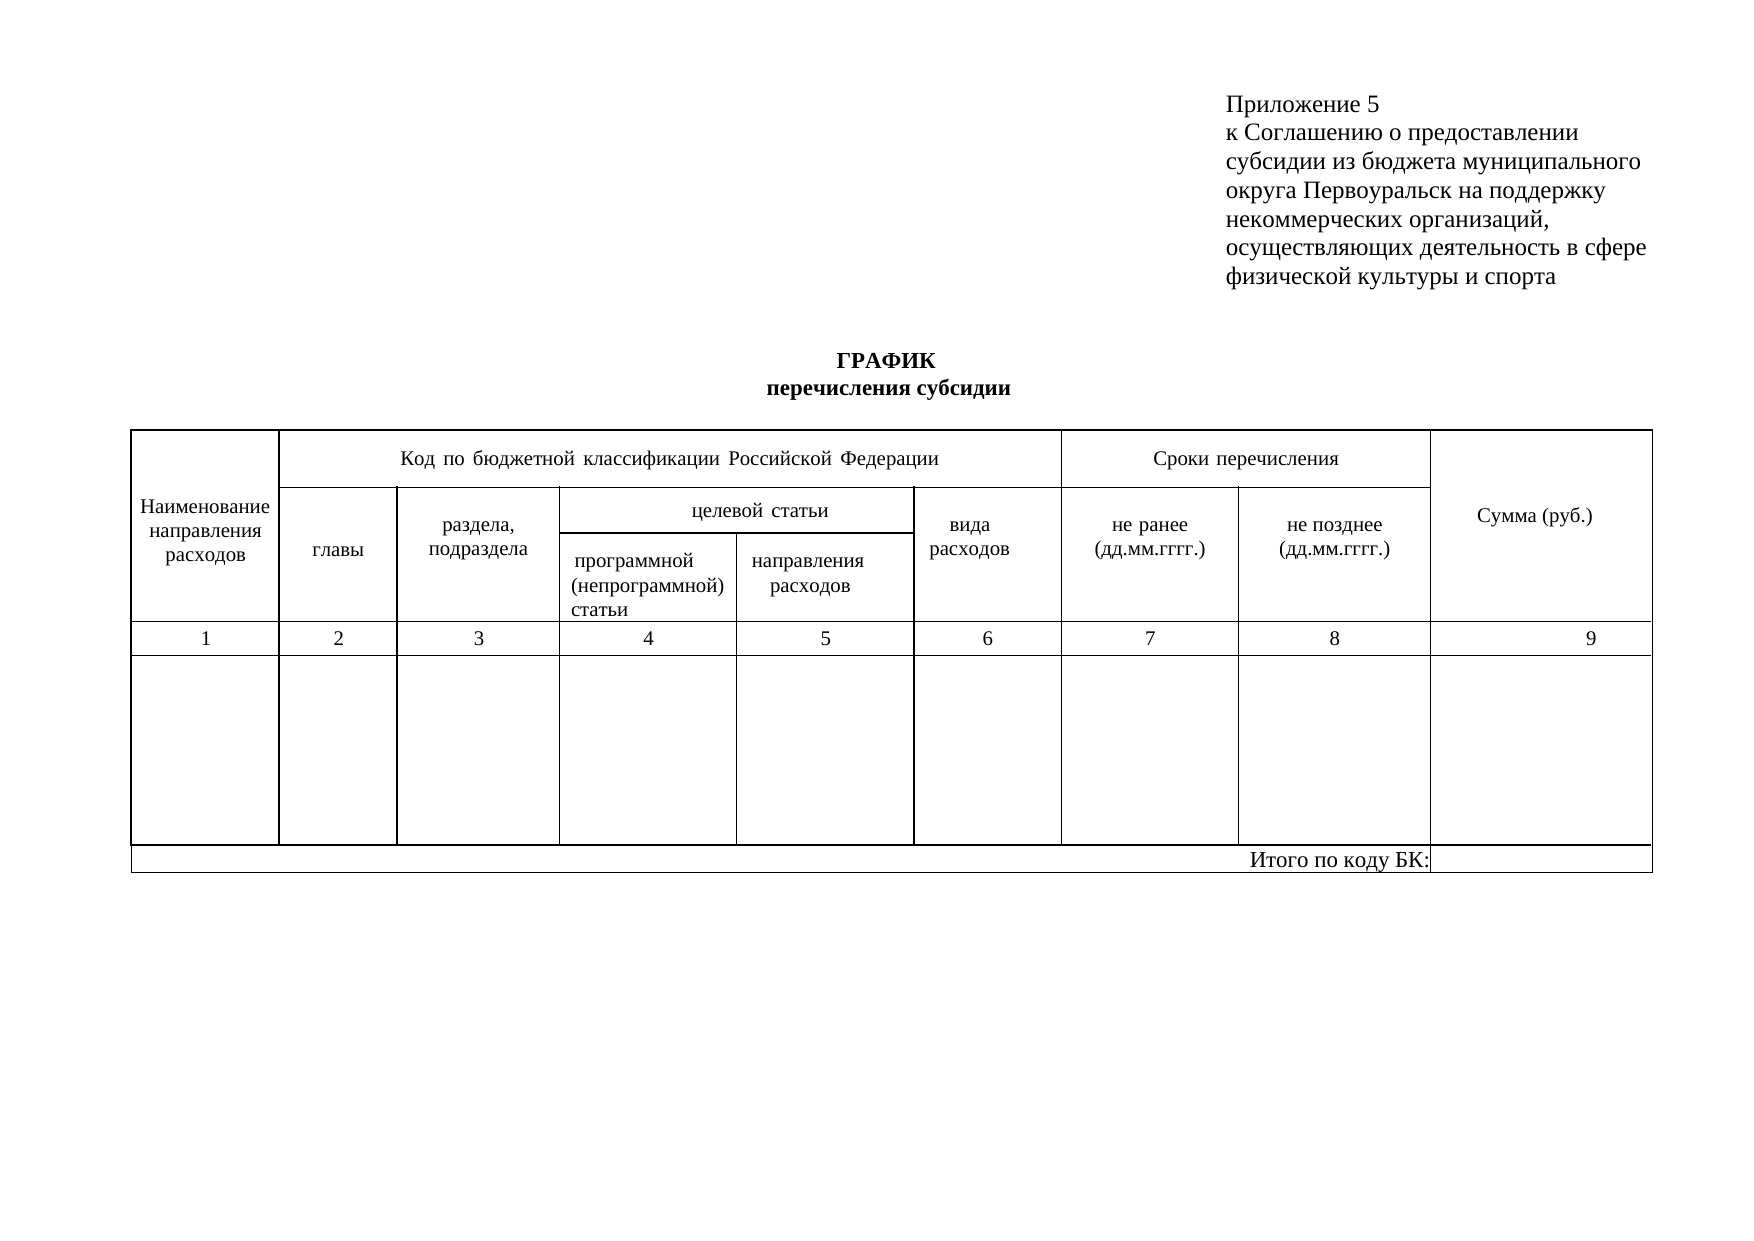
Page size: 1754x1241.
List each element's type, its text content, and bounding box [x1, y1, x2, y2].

table_cell 4 [560, 622, 736, 654]
table_cell 3 [398, 622, 559, 654]
table_cell не ранее (дд.мм.гггг.) [1062, 488, 1238, 621]
table_cell программной (непрограммной) статьи [560, 534, 736, 621]
table_cell целевой статьи [560, 488, 913, 532]
table_cell 8 [1239, 622, 1430, 654]
table_cell [737, 656, 913, 844]
table_cell [560, 656, 736, 844]
table_cell не позднее (дд.мм.гггг.) [1239, 488, 1430, 621]
table_cell [132, 656, 278, 844]
table_header Наименование направления расходов [132, 431, 278, 621]
table_cell главы [280, 488, 396, 621]
table_header Сумма (руб.) [1431, 431, 1652, 621]
table_header Сроки перечисления [1062, 431, 1430, 486]
table_cell [1062, 656, 1238, 844]
table_cell 7 [1062, 622, 1238, 654]
table_cell [915, 656, 1061, 844]
table_cell [1431, 844, 1652, 872]
text Приложение 5 [1063, 89, 1654, 117]
table_cell [280, 656, 396, 844]
table_cell 5 [737, 622, 913, 654]
table_cell Итого по коду БК: [132, 846, 1430, 872]
table_cell [398, 656, 559, 844]
table_cell направления расходов [737, 534, 913, 621]
table_cell 9 [1431, 621, 1652, 654]
table_cell 1 [132, 622, 278, 654]
table_cell раздела, подраздела [398, 488, 559, 621]
table_cell 2 [280, 622, 396, 654]
text перечисления субсидии [118, 374, 1654, 400]
text к Соглашению о предоставлении субсидии из бюджета муниципального округа Первоуральск на поддержку некоммерческих организаций, осуществляющих деятельность в сфере физической культуры и спорта [1226, 117, 1654, 290]
table_cell [1239, 656, 1430, 844]
table_cell 6 [915, 622, 1061, 654]
text ГРАФИК [118, 347, 1654, 374]
table_cell вида расходов [915, 488, 1061, 621]
table_header Код по бюджетной классификации Российской Федерации [280, 431, 1061, 486]
table_cell [1431, 655, 1652, 844]
